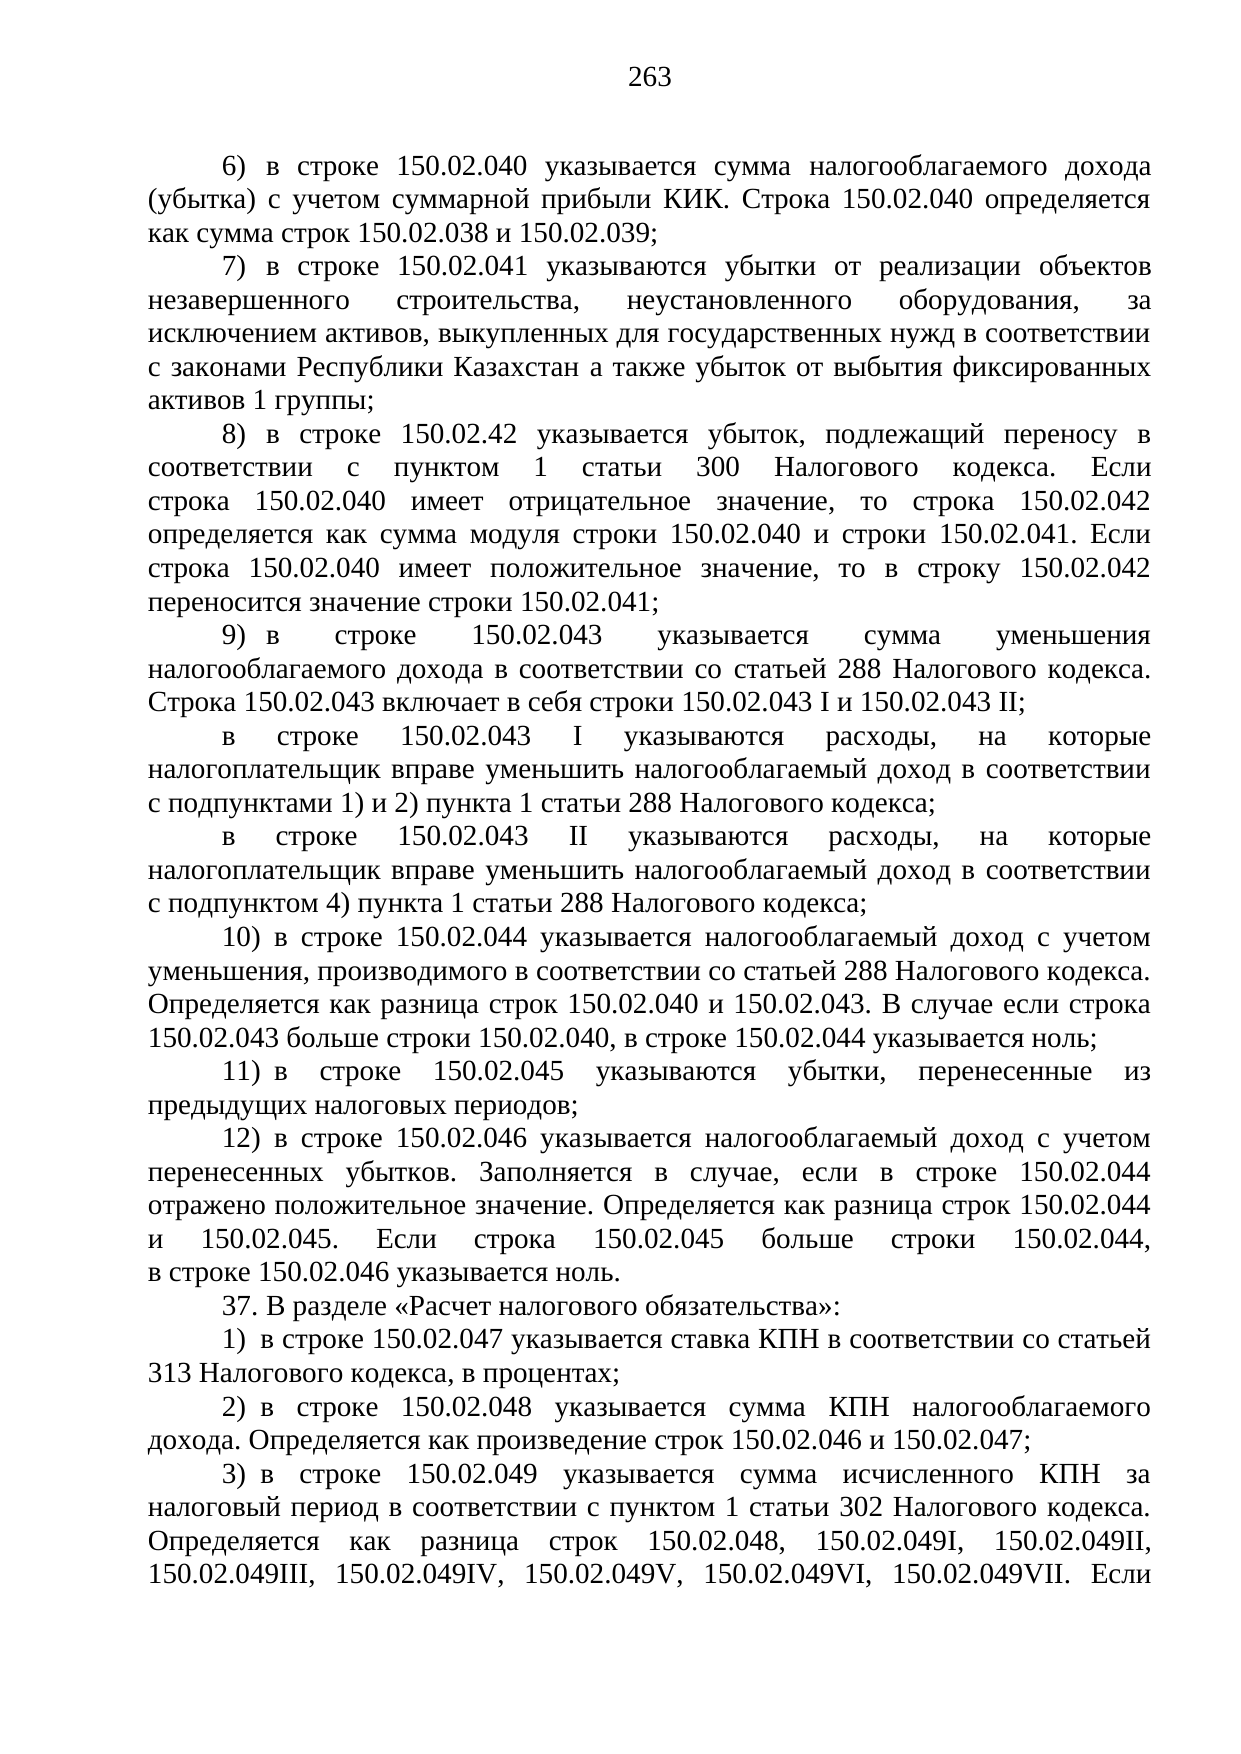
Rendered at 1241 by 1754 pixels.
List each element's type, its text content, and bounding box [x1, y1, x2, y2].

list в строке 150.02.044 указывается налогооблагаемый доход с учетом уменьшения, производимого в соответствии со статьей 288 Налогового кодекса. Определяется как разница строк 150.02.040 и 150.02.043. В случае если строка 150.02.043 больше строки 150.02.040, в строке 150.02.044 указывается ноль; [148, 919, 1152, 1053]
list в строке 150.02.047 указывается ставка КПН в соответствии со статьей 313 Налогового кодекса, в процентах; [148, 1322, 1152, 1389]
text в строке 150.02.043 I указываются расходы, на которые налогоплательщик вправе уменьшить налогооблагаемый доход в соответствии с подпунктами 1) и 2) пункта 1 статьи 288 Налогового кодекса; [148, 718, 1152, 818]
list в строке 150.02.040 указывается сумма налогооблагаемого дохода (убытка) с учетом суммарной прибыли КИК. Строка 150.02.040 определяется как сумма строк 150.02.038 и 150.02.039; [148, 148, 1152, 248]
list в строке 150.02.048 указывается сумма КПН налогооблагаемого дохода. Определяется как произведение строк 150.02.046 и 150.02.047; [148, 1389, 1152, 1456]
list В разделе «Расчет налогового обязательства»: [148, 1288, 1152, 1322]
list в строке 150.02.045 указываются убытки, перенесенные из предыдущих налоговых периодов; [148, 1053, 1152, 1120]
list в строке 150.02.041 указываются убытки от реализации объектов незавершенного строительства, неустановленного оборудования, за исключением активов, выкупленных для государственных нужд в соответствии с законами Республики Казахстан а также убыток от выбытия фиксированных активов 1 группы; [148, 248, 1152, 416]
list в строке 150.02.046 указывается налогооблагаемый доход с учетом перенесенных убытков. Заполняется в случае, если в строке 150.02.044 отражено положительное значение. Определяется как разница строк 150.02.044 и 150.02.045. Если строка 150.02.045 больше строки 150.02.044, в строке 150.02.046 указывается ноль. [148, 1120, 1152, 1288]
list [148, 1456, 1152, 1590]
text в строке 150.02.043 II указываются расходы, на которые налогоплательщик вправе уменьшить налогооблагаемый доход в соответствии с подпунктом 4) пункта 1 статьи 288 Налогового кодекса; [148, 818, 1152, 919]
list в строке 150.02.043 указывается сумма уменьшения налогооблагаемого дохода в соответствии со статьей 288 Налогового кодекса. Строка 150.02.043 включает в себя строки 150.02.043 I и 150.02.043 II; [148, 617, 1152, 718]
list в строке 150.02.42 указывается убыток, подлежащий переносу в соответствии с пунктом 1 статьи 300 Налогового кодекса. Если строка 150.02.040 имеет отрицательное значение, то строка 150.02.042 определяется как сумма модуля строки 150.02.040 и строки 150.02.041. Если строка 150.02.040 имеет положительное значение, то в строку 150.02.042 переносится значение строки 150.02.041; [148, 416, 1152, 617]
